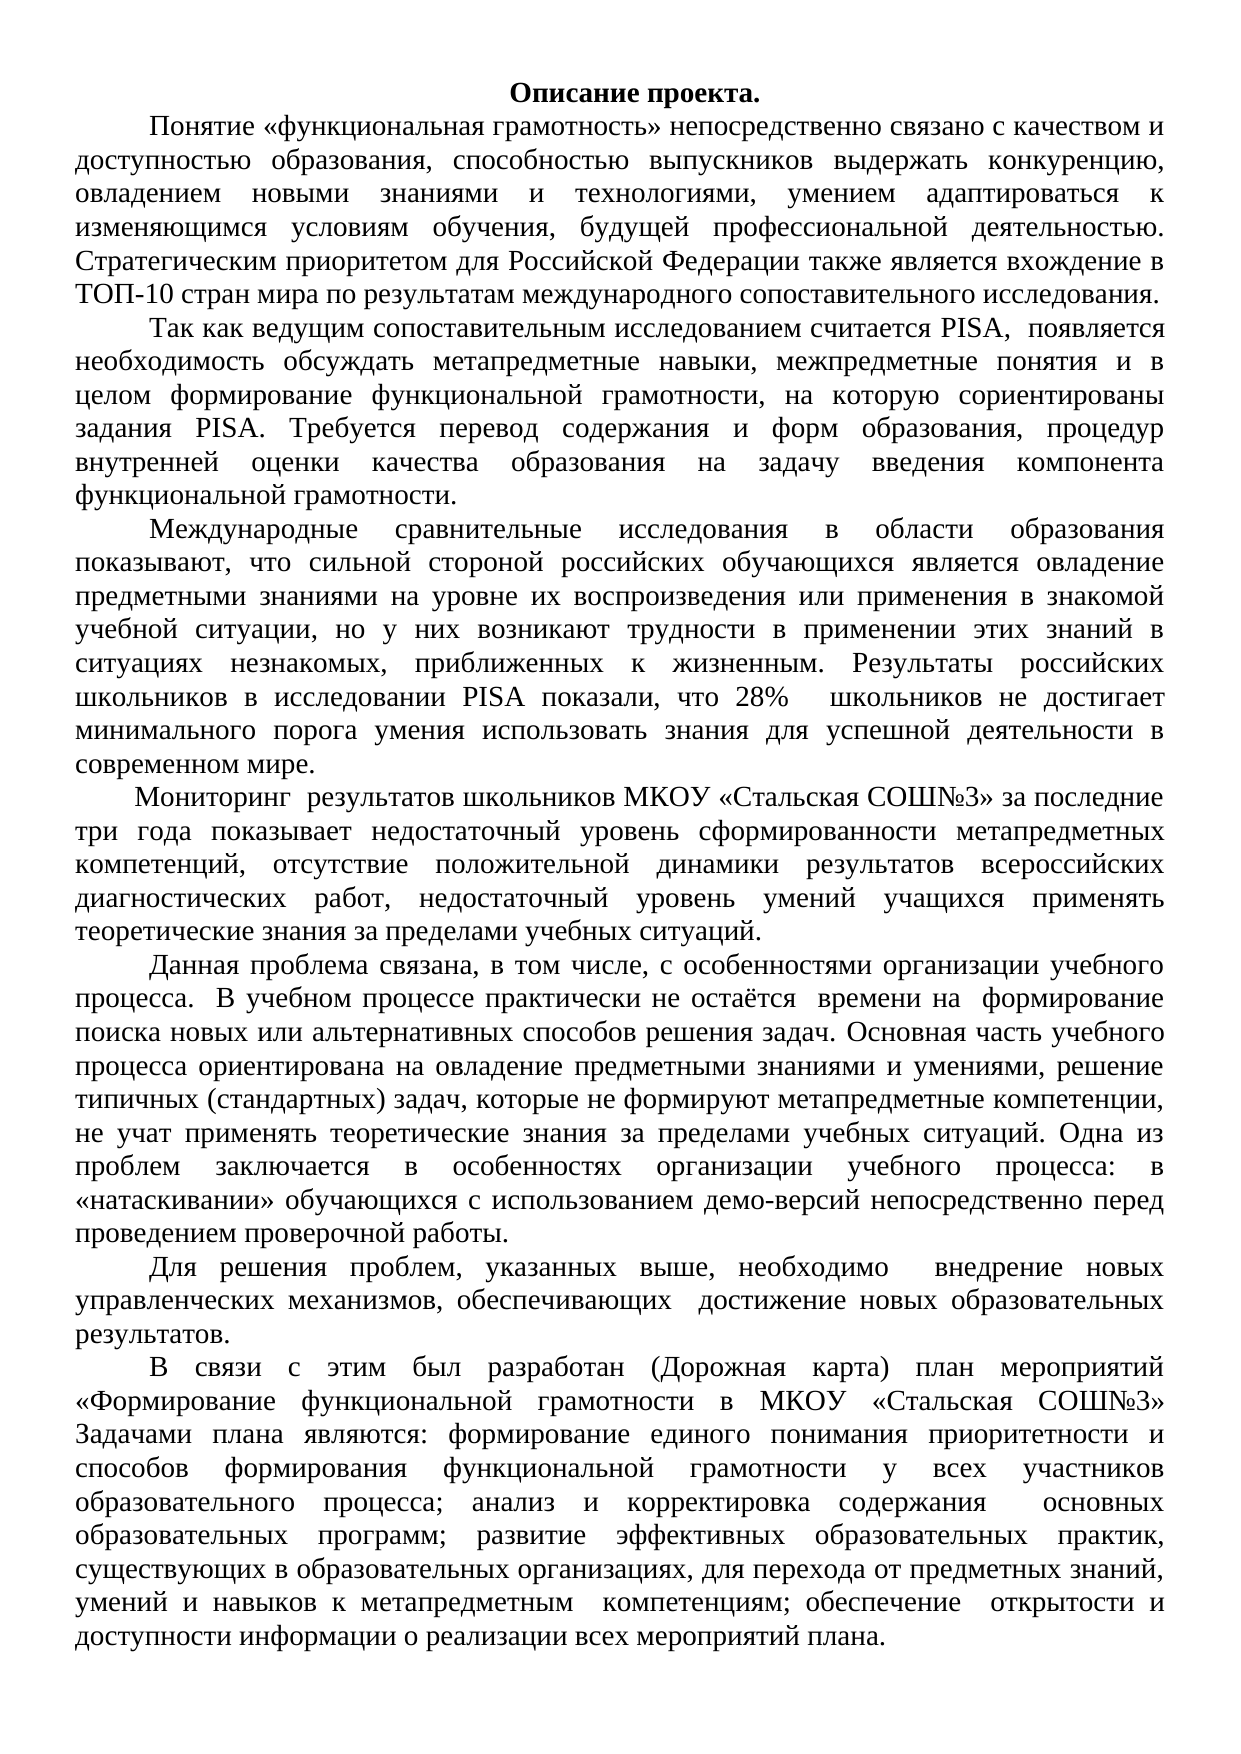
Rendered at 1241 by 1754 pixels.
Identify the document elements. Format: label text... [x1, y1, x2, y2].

text Понятие «функциональная грамотность» непосредственно связано с качеством и доступностью образования, способностью выпускников выдержать конкуренцию, овладением новыми знаниями и технологиями, умением адаптироваться к изменяющимся условиям обучения, будущей профессиональной деятельностью. Стратегическим приоритетом для Российской Федерации также является вхождение в ТОП-10 стран мира по результатам международного сопоставительного исследования. [75, 108, 1165, 310]
text Данная проблема связана, в том числе, с особенностями организации учебного процесса. В учебном процессе практически не остаётся времени на формирование поиска новых или альтернативных способов решения задач. Основная часть учебного процесса ориентирована на овладение предметными знаниями и умениями, решение типичных (стандартных) задач, которые не формируют метапредметные компетенции, не учат применять теоретические знания за пределами учебных ситуаций. Одна из проблем заключается в особенностях организации учебного процесса: в «натаскивании» обучающихся с использованием демо-версий непосредственно перед проведением проверочной работы. [75, 947, 1165, 1249]
text Так как ведущим сопоставительным исследованием считается PISA, появляется необходимость обсуждать метапредметные навыки, межпредметные понятия и в целом формирование функциональной грамотности, на которую сориентированы задания PISA. Требуется перевод содержания и форм образования, процедур внутренней оценки качества образования на задачу введения компонента функциональной грамотности. [75, 310, 1165, 511]
text Для решения проблем, указанных выше, необходимо внедрение новых управленческих механизмов, обеспечивающих достижение новых образовательных результатов. [75, 1249, 1165, 1349]
text Мониторинг результатов школьников МКОУ «Стальская СОШ№3» за последние три года показывает недостаточный уровень сформированности метапредметных компетенций, отсутствие положительной динамики результатов всероссийских диагностических работ, недостаточный уровень умений учащихся применять теоретические знания за пределами учебных ситуаций. [75, 779, 1165, 947]
text Международные сравнительные исследования в области образования показывают, что сильной стороной российских обучающихся является овладение предметными знаниями на уровне их воспроизведения или применения в знакомой учебной ситуации, но у них возникают трудности в применении этих знаний в ситуациях незнакомых, приближенных к жизненным. Результаты российских школьников в исследовании PISA показали, что 28% школьников не достигает минимального порога умения использовать знания для успешной деятельности в современном мире. [75, 511, 1165, 779]
text Описание проекта. [75, 75, 1165, 108]
text В связи с этим был разработан (Дорожная карта) план мероприятий «Формирование функциональной грамотности в МКОУ «Стальская СОШ№3» Задачами плана являются: формирование единого понимания приоритетности и способов формирования функциональной грамотности у всех участников образовательного процесса; анализ и корректировка содержания основных образовательных программ; развитие эффективных образовательных практик, существующих в образовательных организациях, для перехода от предметных знаний, умений и навыков к метапредметным компетенциям; обеспечение открытости и доступности информации о реализации всех мероприятий плана. [75, 1349, 1165, 1651]
